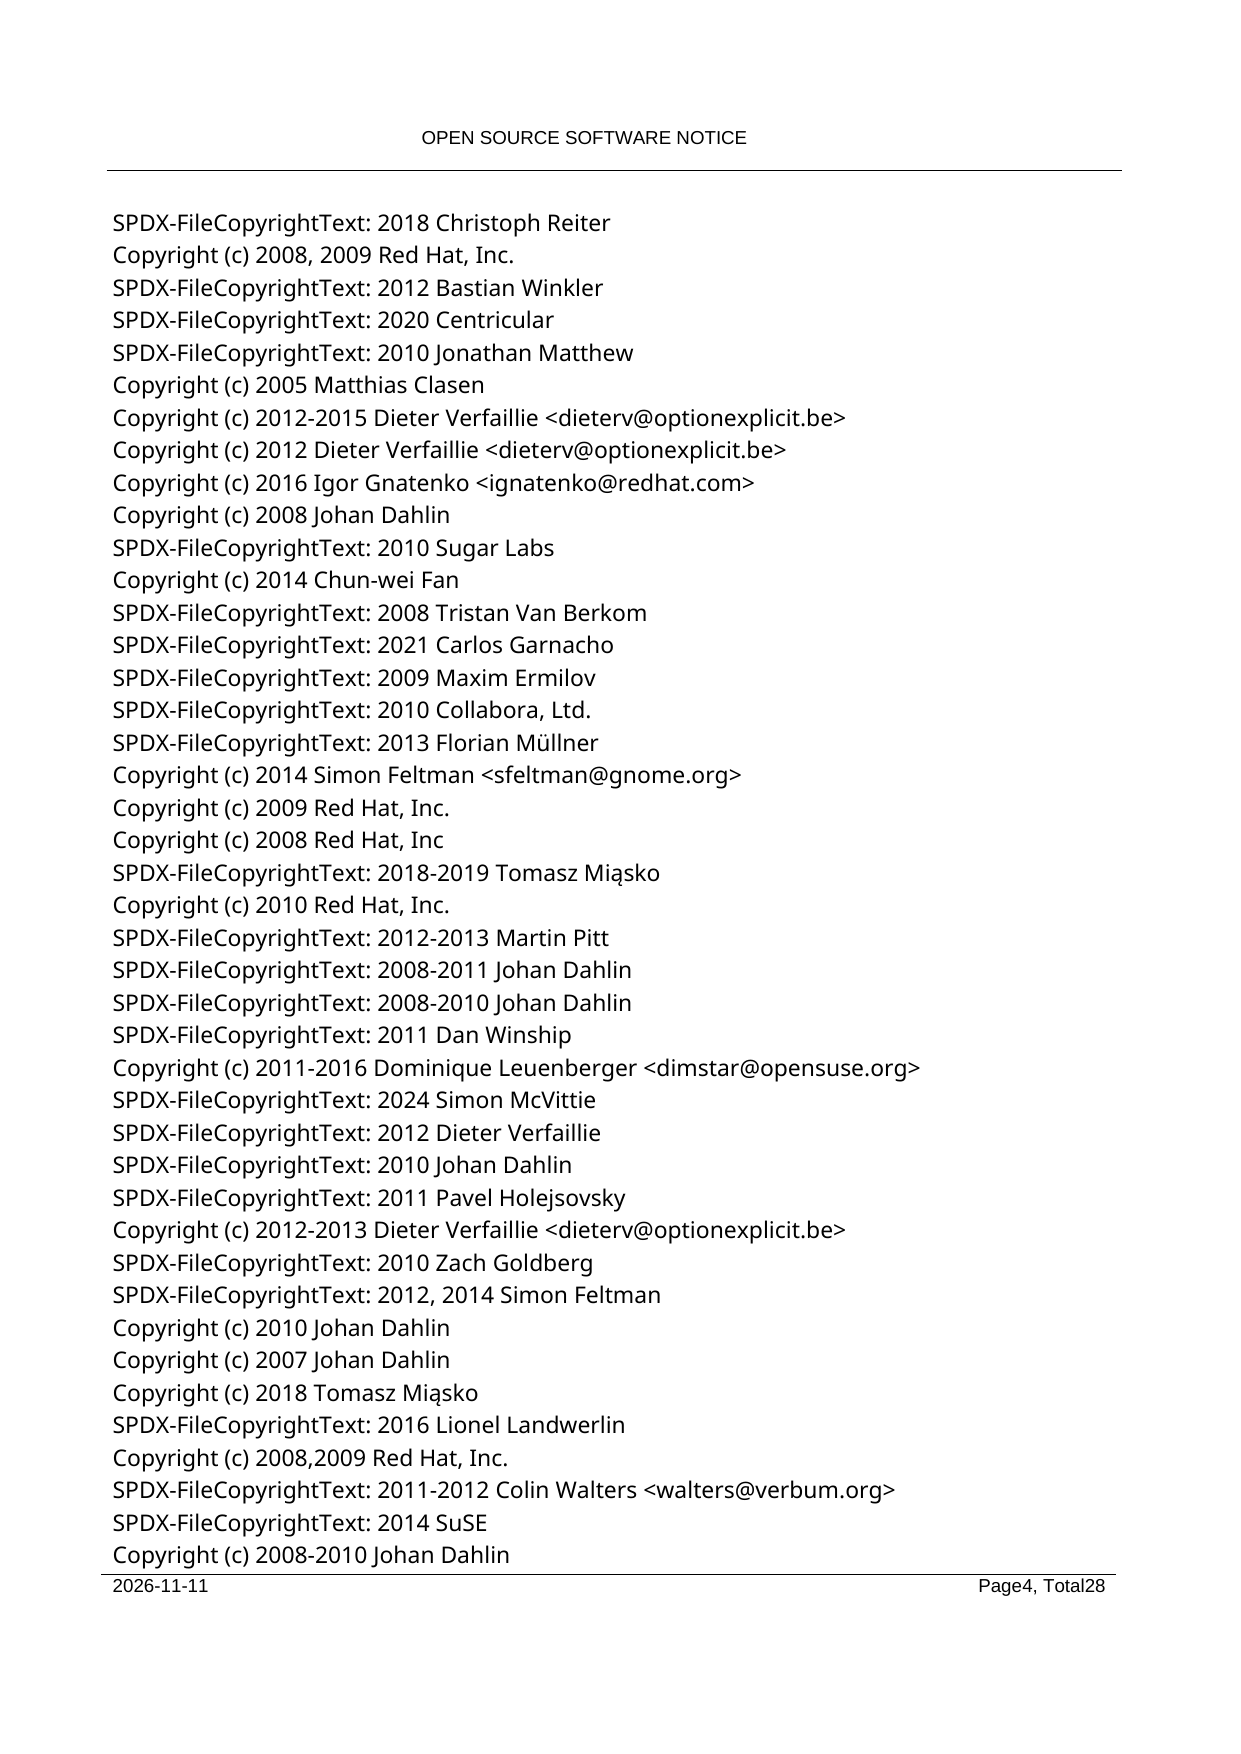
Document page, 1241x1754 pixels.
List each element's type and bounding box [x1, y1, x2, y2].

text [112, 206, 1128, 1571]
